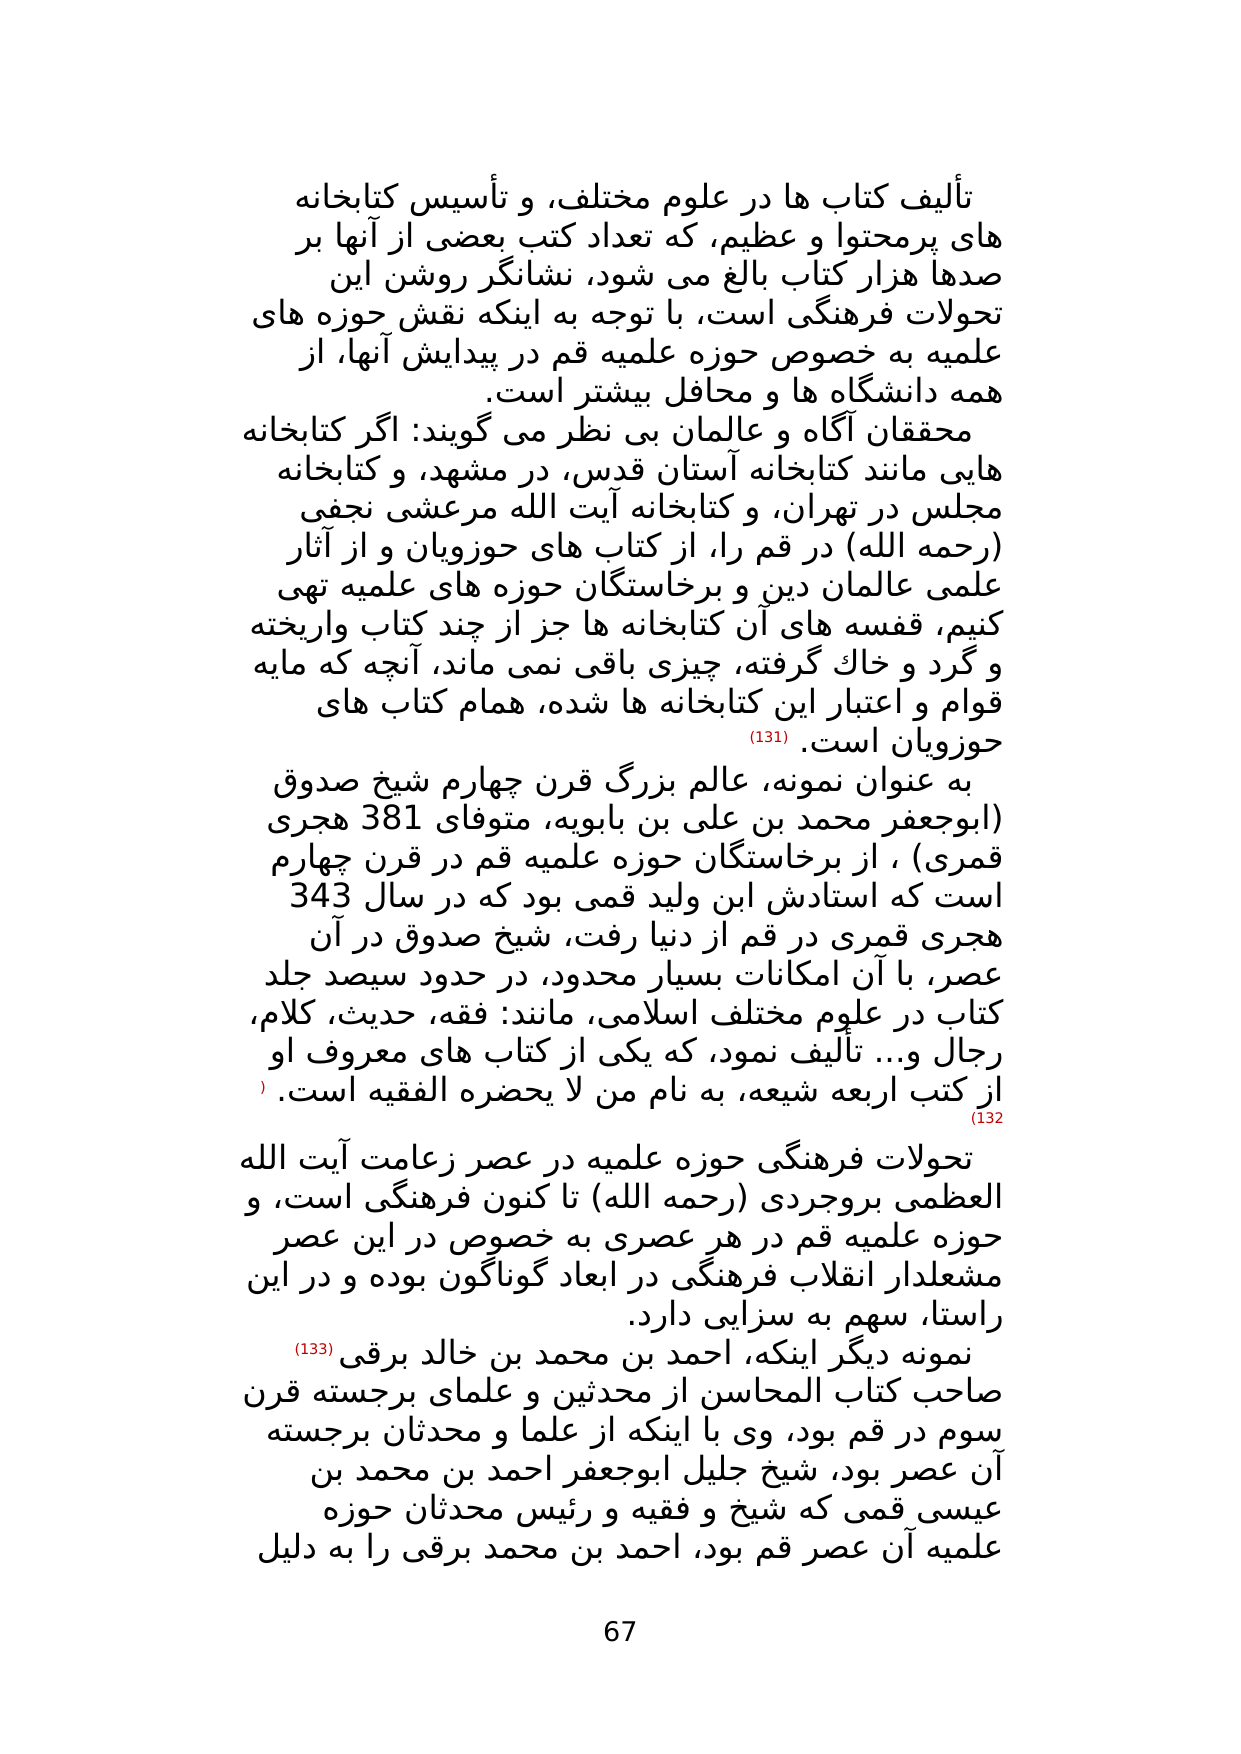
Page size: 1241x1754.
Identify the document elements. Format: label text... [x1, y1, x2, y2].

text به عنوان نمونه، عالم بزرگ قرن چهارم شيخ صدوق (ابوجعفر محمد بن على بن بابويه، متوفاى 381 هجرى قمرى) ، از برخاستگان حوزه علميه قم در قرن چهارم است كه استادش ابن وليد قمى بود كه در سال 343 هجرى قمرى در قم از دنيا رفت، شيخ صدوق در آن عصر، با آن امكانات بسيار محدود، در حدود سيصد جلد كتاب در علوم مختلف اسلامى، مانند: فقه، حديث، كلام، رجال و... تأليف نمود، كه يكى از كتاب هاى معروف او از كتب اربعه شيعه، به نام من لا يحضره الفقيه است. (132) [236, 760, 1004, 1139]
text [236, 1333, 1004, 1566]
text محققان آگاه و عالمان بى نظر مى گويند: اگر كتابخانه هايى مانند كتابخانه آستان قدس، در مشهد، و كتابخانه مجلس در تهران، و كتابخانه آيت الله مرعشى نجفى (رحمه الله) در قم را، از كتاب هاى حوزويان و از آثار علمى عالمان دين و برخاستگان حوزه هاى علميه تهى كنيم، قفسه هاى آن كتابخانه ها جز از چند كتاب واريخته و گرد و خاك گرفته، چيزى باقى نمى ماند، آنچه كه مايه قوام و اعتبار اين كتابخانه ها شده، همام كتاب هاى حوزويان است. (131) [236, 410, 1004, 760]
text تحولات فرهنگى حوزه علميه در عصر زعامت آيت الله العظمى بروجردى (رحمه الله) تا كنون فرهنگى است، و حوزه علميه قم در هر عصرى به خصوص در اين عصر مشعلدار انقلاب فرهنگى در ابعاد گوناگون بوده و در اين راستا، سهم به سزايى دارد. [236, 1139, 1004, 1333]
text تأليف كتاب ها در علوم مختلف، و تأسيس كتابخانه هاى پرمحتوا و عظيم، كه تعداد كتب بعضى از آنها بر صدها هزار كتاب بالغ مى شود، نشانگر روشن اين تحولات فرهنگى است، با توجه به اينكه نقش حوزه هاى علميه به خصوص حوزه علميه قم در پيدايش آنها، از همه دانشگاه ها و محافل بيشتر است. [236, 177, 1004, 410]
